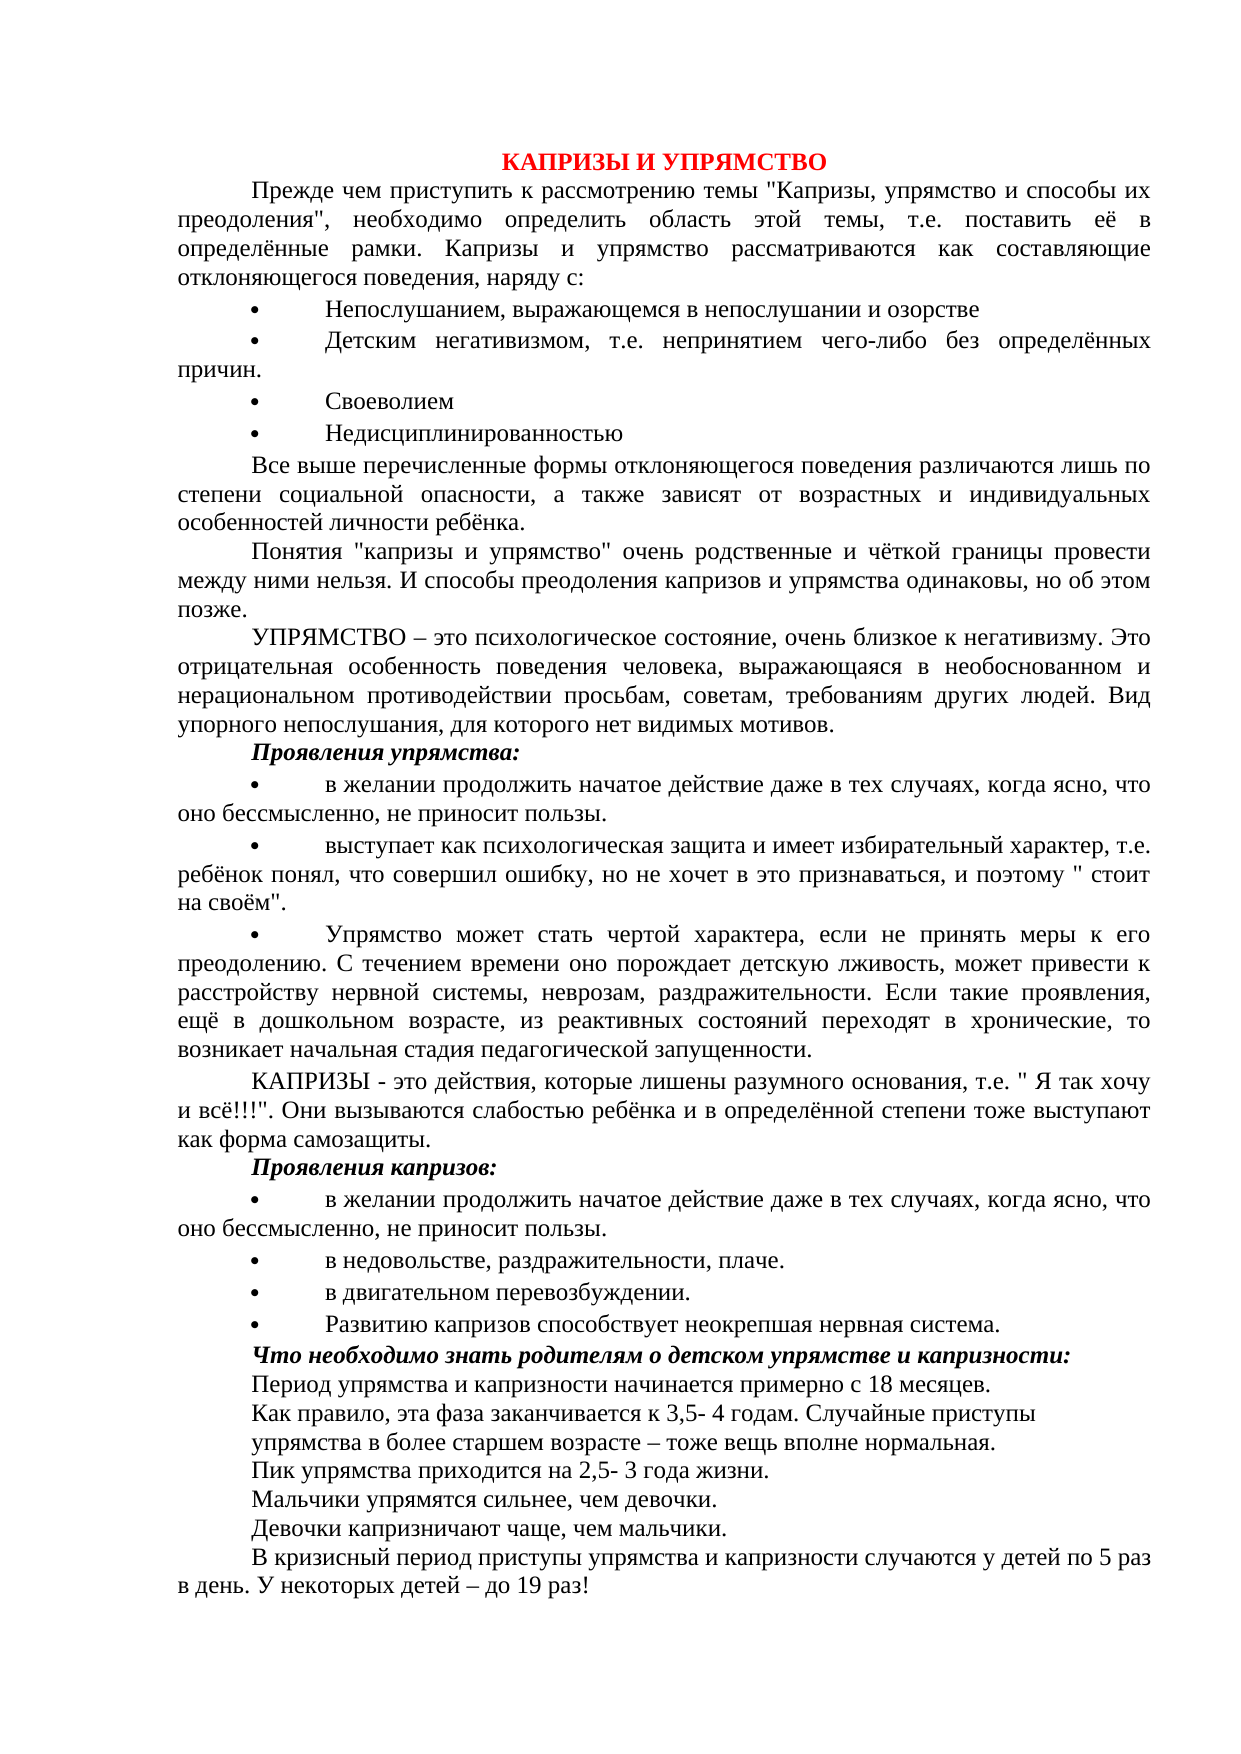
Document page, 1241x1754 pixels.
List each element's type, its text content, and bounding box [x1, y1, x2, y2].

list Детским негативизмом, т.е. непринятием чего-либо без определённых причин. [177, 326, 1152, 383]
list в двигательном перевозбуждении. [177, 1277, 1152, 1306]
text Мальчики упрямятся сильнее, чем девочки. [177, 1484, 1152, 1513]
text Проявления упрямства: [177, 737, 1152, 766]
text упрямства в более старшем возрасте – тоже вещь вполне нормальная. [177, 1427, 1152, 1456]
text Пик упрямства приходится на 2,5- 3 года жизни. [177, 1456, 1152, 1484]
list выступает как психологическая защита и имеет избирательный характер, т.е. ребёнок понял, что совершил ошибку, но не хочет в это признаваться, и поэтому " стоит на своём". [177, 830, 1152, 916]
list Упрямство может стать чертой характера, если не принять меры к его преодолению. С течением времени оно порождает детскую лживость, может привести к расстройству нервной системы, неврозам, раздражительности. Если такие проявления, ещё в дошкольном возрасте, из реактивных состояний переходят в хронические, то возникает начальная стадия педагогической запущенности. [177, 919, 1152, 1063]
text Девочки капризничают чаще, чем мальчики. [177, 1513, 1152, 1542]
list в недовольстве, раздражительности, плаче. [177, 1245, 1152, 1274]
list Недисциплинированностью [177, 418, 1152, 447]
text КАПРИЗЫ - это действия, которые лишены разумного основания, т.е. " Я так хочу и всё!!!". Они вызываются слабостью ребёнка и в определённой степени тоже выступают как форма самозащиты. [177, 1066, 1152, 1152]
list Развитию капризов способствует неокрепшая нервная система. [177, 1309, 1152, 1337]
text Что необходимо знать родителям о детском упрямстве и капризности: [177, 1341, 1152, 1369]
list Своеволием [177, 386, 1152, 415]
list Непослушанием, выражающемся в непослушании и озорстве [177, 294, 1152, 322]
text УПРЯМСТВО – это психологическое состояние, очень близкое к негативизму. Это отрицательная особенность поведения человека, выражающаяся в необоснованном и нерациональном противодействии просьбам, советам, требованиям других людей. Вид упорного непослушания, для которого нет видимых мотивов. [177, 622, 1152, 737]
text Все выше перечисленные формы отклоняющегося поведения различаются лишь по степени социальной опасности, а также зависят от возрастных и индивидуальных особенностей личности ребёнка. [177, 450, 1152, 536]
text Период упрямства и капризности начинается примерно с 18 месяцев. [177, 1369, 1152, 1398]
list в желании продолжить начатое действие даже в тех случаях, когда ясно, что оно бессмысленно, не приносит пользы. [177, 769, 1152, 827]
text Проявления капризов: [177, 1152, 1152, 1181]
text КАПРИЗЫ И УПРЯМСТВО [177, 118, 1152, 176]
text Прежде чем приступить к рассмотрению темы "Капризы, упрямство и способы их преодоления", необходимо определить область этой темы, т.е. поставить её в определённые рамки. Капризы и упрямство рассматриваются как составляющие отклоняющегося поведения, наряду с: [177, 176, 1152, 291]
list в желании продолжить начатое действие даже в тех случаях, когда ясно, что оно бессмысленно, не приносит пользы. [177, 1184, 1152, 1242]
text В кризисный период приступы упрямства и капризности случаются у детей по 5 раз в день. У некоторых детей – до 19 раз! [177, 1542, 1152, 1599]
text Как правило, эта фаза заканчивается к 3,5- 4 годам. Случайные приступы [177, 1398, 1152, 1427]
text Понятия "капризы и упрямство" очень родственные и чёткой границы провести между ними нельзя. И способы преодоления капризов и упрямства одинаковы, но об этом позже. [177, 536, 1152, 622]
